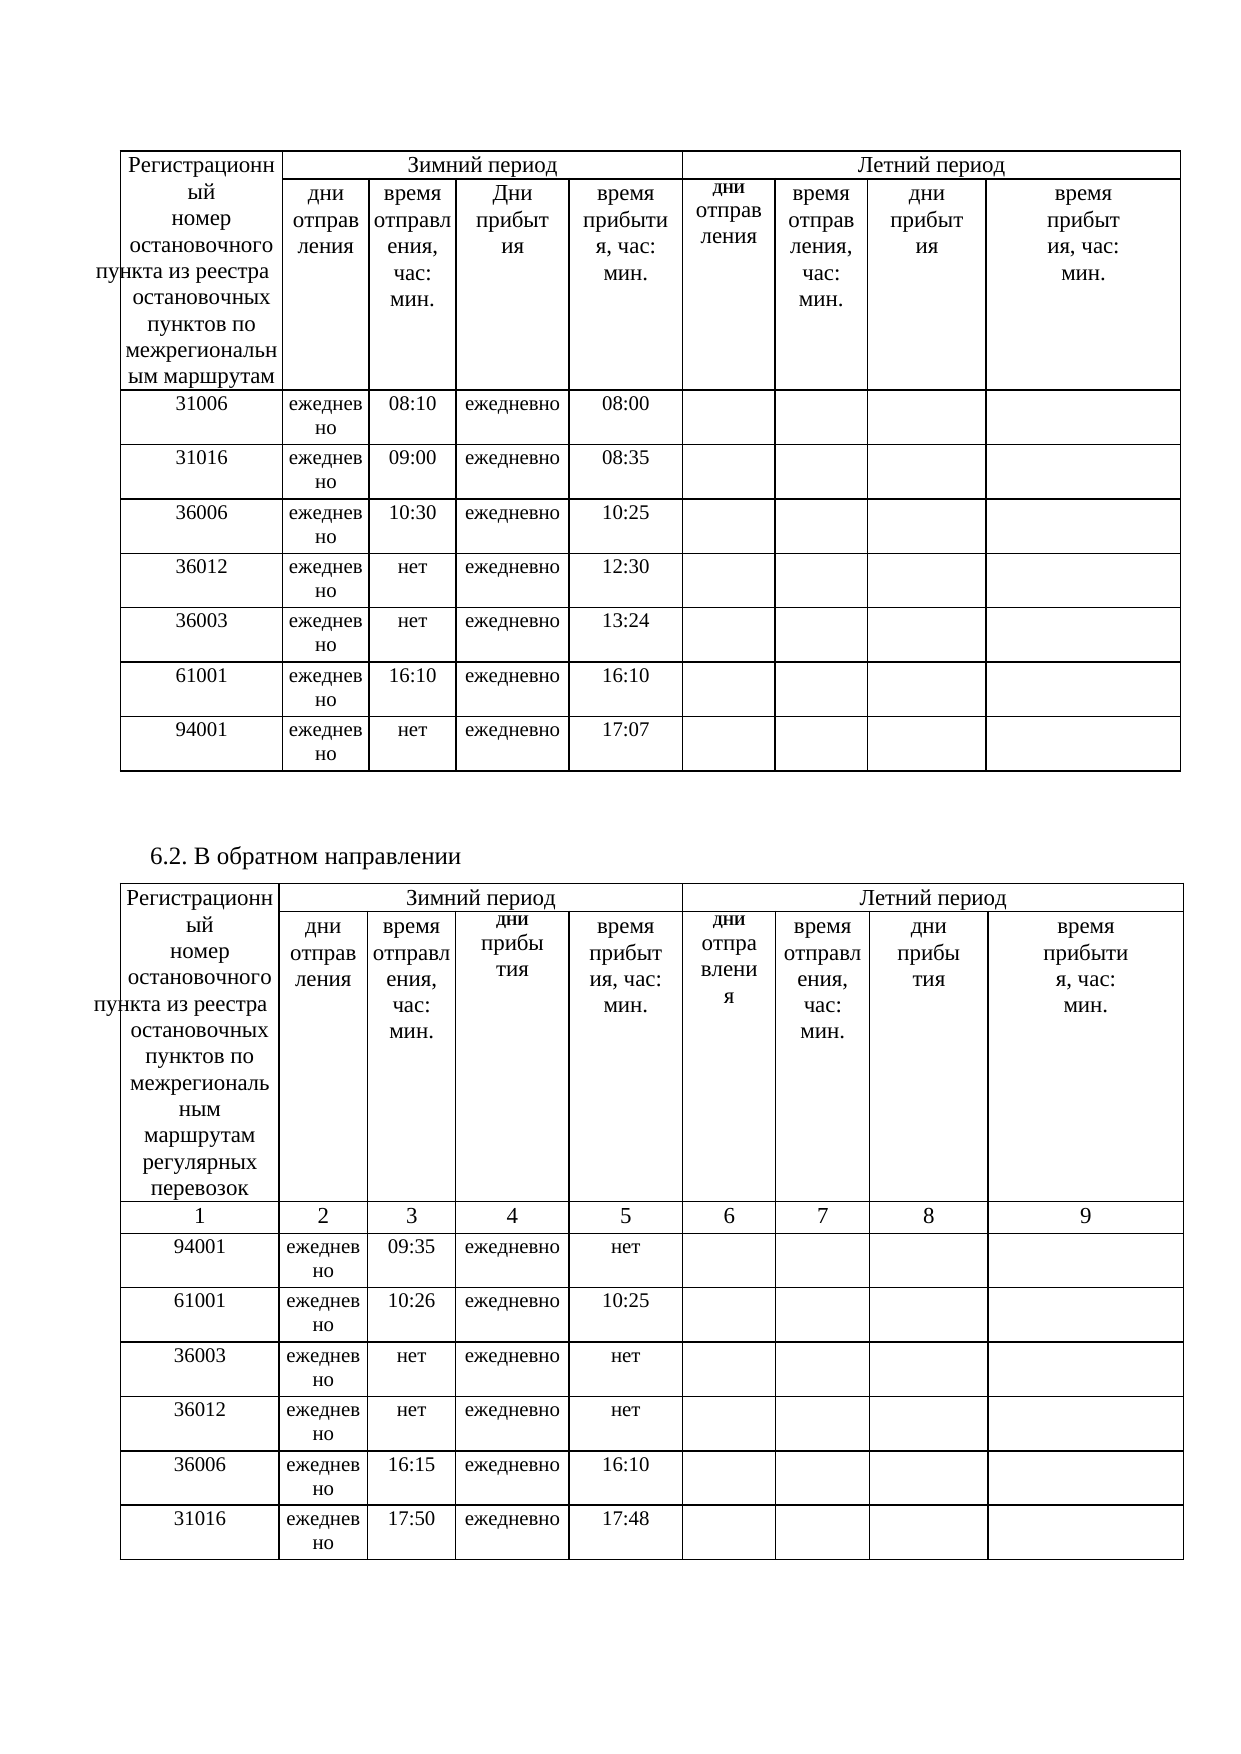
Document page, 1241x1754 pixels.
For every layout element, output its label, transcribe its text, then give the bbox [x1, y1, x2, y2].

table_cell 12:30 [570, 554, 682, 607]
table_cell [776, 445, 867, 498]
table_cell время прибыт ия, час: мин. [570, 912, 682, 1201]
table_cell [870, 1288, 987, 1341]
table_cell [987, 663, 1180, 716]
table_cell 17:07 [570, 717, 682, 770]
table_cell 36006 [121, 500, 282, 552]
table_header Зимний период [283, 152, 682, 178]
table_cell 16:10 [570, 1452, 682, 1504]
table_cell [989, 1288, 1183, 1341]
table_cell [776, 608, 867, 661]
table_cell ежедневно [456, 1506, 568, 1559]
table_cell ежедневно [457, 391, 568, 444]
table_cell [683, 1288, 775, 1341]
table_cell 9 [989, 1202, 1183, 1232]
table_cell 10:25 [570, 1288, 682, 1341]
table_cell 1 [121, 1202, 278, 1232]
table_cell ежедневно [280, 1288, 367, 1341]
table_cell [776, 1397, 869, 1450]
table_cell 09:35 [368, 1234, 455, 1287]
table_cell ежедневно [280, 1234, 367, 1287]
table_cell 31016 [121, 1506, 278, 1559]
table_header Регистрационный номер остановочного пункта из реестра остановочных пунктов по межрегиональным маршрутам регулярных перевозок [121, 884, 278, 1201]
table_cell ежедневно [456, 1343, 568, 1396]
table_cell нет [370, 717, 455, 770]
table_cell [989, 1234, 1183, 1287]
table_cell 94001 [121, 717, 282, 770]
table_cell [987, 554, 1180, 607]
text 6.2. В обратном направлении [150, 841, 1090, 870]
table_cell [870, 1343, 987, 1396]
table_cell [776, 663, 867, 716]
table_cell 09:00 [370, 445, 455, 498]
table_cell 4 [456, 1202, 568, 1232]
table_header Зимний период [280, 884, 682, 911]
table_cell 16:10 [570, 663, 682, 716]
table_cell нет [370, 554, 455, 607]
table_cell [683, 1397, 775, 1450]
table_cell время отправл ения, час: мин. [370, 180, 455, 389]
table_cell 5 [570, 1202, 682, 1232]
table_cell [683, 445, 774, 498]
table_cell 10:30 [370, 500, 455, 552]
table_cell ежедневно [280, 1506, 367, 1559]
table_cell ежедневно [457, 663, 568, 716]
table_cell нет [368, 1397, 455, 1450]
table_cell [683, 663, 774, 716]
table_cell 10:26 [368, 1288, 455, 1341]
table_cell ежедневно [456, 1234, 568, 1287]
table_cell 36003 [121, 608, 282, 661]
table_cell [989, 1506, 1183, 1559]
table_cell [868, 608, 985, 661]
table_cell 08:00 [570, 391, 682, 444]
table_header Летний период [683, 884, 1183, 911]
table_cell ежедневно [457, 608, 568, 661]
table_cell ежедневно [283, 554, 368, 607]
table_header Летний период [683, 152, 1180, 178]
table_cell 7 [776, 1202, 869, 1232]
table_cell время прибыти я, час: мин. [989, 912, 1183, 1201]
table_cell [776, 554, 867, 607]
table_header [121, 152, 282, 389]
table_cell 36012 [121, 1397, 278, 1450]
table_cell [868, 717, 985, 770]
table_cell [683, 500, 774, 552]
table_cell [870, 1506, 987, 1559]
table_cell [987, 500, 1180, 552]
table_cell [870, 1234, 987, 1287]
table_cell дни прибыт ия [868, 180, 985, 389]
table_cell 94001 [121, 1234, 278, 1287]
table_cell ДНИ прибы тия [456, 912, 568, 1201]
table_cell [870, 1452, 987, 1504]
table_cell [683, 1234, 775, 1287]
table_cell ежедневно [457, 554, 568, 607]
table_cell 16:15 [368, 1452, 455, 1504]
table_cell ежедневно [457, 717, 568, 770]
table_cell ежедневно [280, 1452, 367, 1504]
table_cell нет [570, 1397, 682, 1450]
table_cell [683, 1506, 775, 1559]
table_cell [776, 1234, 869, 1287]
table_cell [868, 391, 985, 444]
table_cell 31016 [121, 445, 282, 498]
table_cell ежедневно [456, 1397, 568, 1450]
table_cell [776, 1506, 869, 1559]
table_cell ежедневно [283, 608, 368, 661]
table_cell время отправл ения, час: мин. [368, 912, 455, 1201]
table_cell [776, 1452, 869, 1504]
table_cell нет [368, 1343, 455, 1396]
table_cell [683, 554, 774, 607]
table_cell [683, 391, 774, 444]
table_cell [776, 500, 867, 552]
table_cell [868, 445, 985, 498]
table_cell ежедневно [283, 500, 368, 552]
table_cell ежедневно [280, 1397, 367, 1450]
table_cell ежедневно [283, 663, 368, 716]
table_cell [987, 391, 1180, 444]
table_cell [683, 608, 774, 661]
table_cell 10:25 [570, 500, 682, 552]
table_cell [987, 717, 1180, 770]
table_cell 8 [870, 1202, 987, 1232]
table_cell ДНИ отпра влени я [683, 912, 775, 1201]
table_cell [776, 391, 867, 444]
table_cell нет [370, 608, 455, 661]
table_cell [987, 608, 1180, 661]
table_cell ежедневно [280, 1343, 367, 1396]
table_cell ежедневно [456, 1288, 568, 1341]
table_cell 17:50 [368, 1506, 455, 1559]
table_cell [989, 1343, 1183, 1396]
table_cell [870, 1397, 987, 1450]
table_cell ежедневно [283, 717, 368, 770]
table_cell 6 [683, 1202, 775, 1232]
table_cell нет [570, 1343, 682, 1396]
table_cell ежедневно [456, 1452, 568, 1504]
table_cell [868, 663, 985, 716]
table_cell дни отправ ления [280, 912, 367, 1201]
table_cell дни отправ ления [283, 180, 368, 389]
table_cell 2 [280, 1202, 367, 1232]
table_cell [683, 1343, 775, 1396]
table_cell время прибыти я, час: мин. [570, 180, 682, 389]
table_cell [868, 554, 985, 607]
table_cell 17:48 [570, 1506, 682, 1559]
table_cell 31006 [121, 391, 282, 444]
table_cell ДНИ отправ ления [683, 180, 774, 389]
table_cell 16:10 [370, 663, 455, 716]
table_cell ежедневно [283, 445, 368, 498]
table_cell [683, 1452, 775, 1504]
table_cell [868, 500, 985, 552]
table_cell ежедневно [457, 500, 568, 552]
table_cell [989, 1452, 1183, 1504]
table_cell время отправ ления, час: мин. [776, 180, 867, 389]
table_cell [989, 1397, 1183, 1450]
table_cell нет [570, 1234, 682, 1287]
table_cell ежедневно [457, 445, 568, 498]
table_cell 36012 [121, 554, 282, 607]
table_cell [683, 717, 774, 770]
table_cell ежедневно [283, 391, 368, 444]
table_cell 36006 [121, 1452, 278, 1504]
table_cell [776, 1288, 869, 1341]
table_cell Дни прибыт ия [457, 180, 568, 389]
table_cell 36003 [121, 1343, 278, 1396]
table_cell 61001 [121, 663, 282, 716]
table_cell [776, 1343, 869, 1396]
table_cell 08:10 [370, 391, 455, 444]
table_cell 08:35 [570, 445, 682, 498]
table_cell время отправл ения, час: мин. [776, 912, 869, 1201]
table_cell 3 [368, 1202, 455, 1232]
table_cell [776, 717, 867, 770]
table_cell 13:24 [570, 608, 682, 661]
table_cell время прибыт ия, час: мин. [987, 180, 1180, 389]
table_cell [987, 445, 1180, 498]
table_cell дни прибы тия [870, 912, 987, 1201]
table_cell 61001 [121, 1288, 278, 1341]
